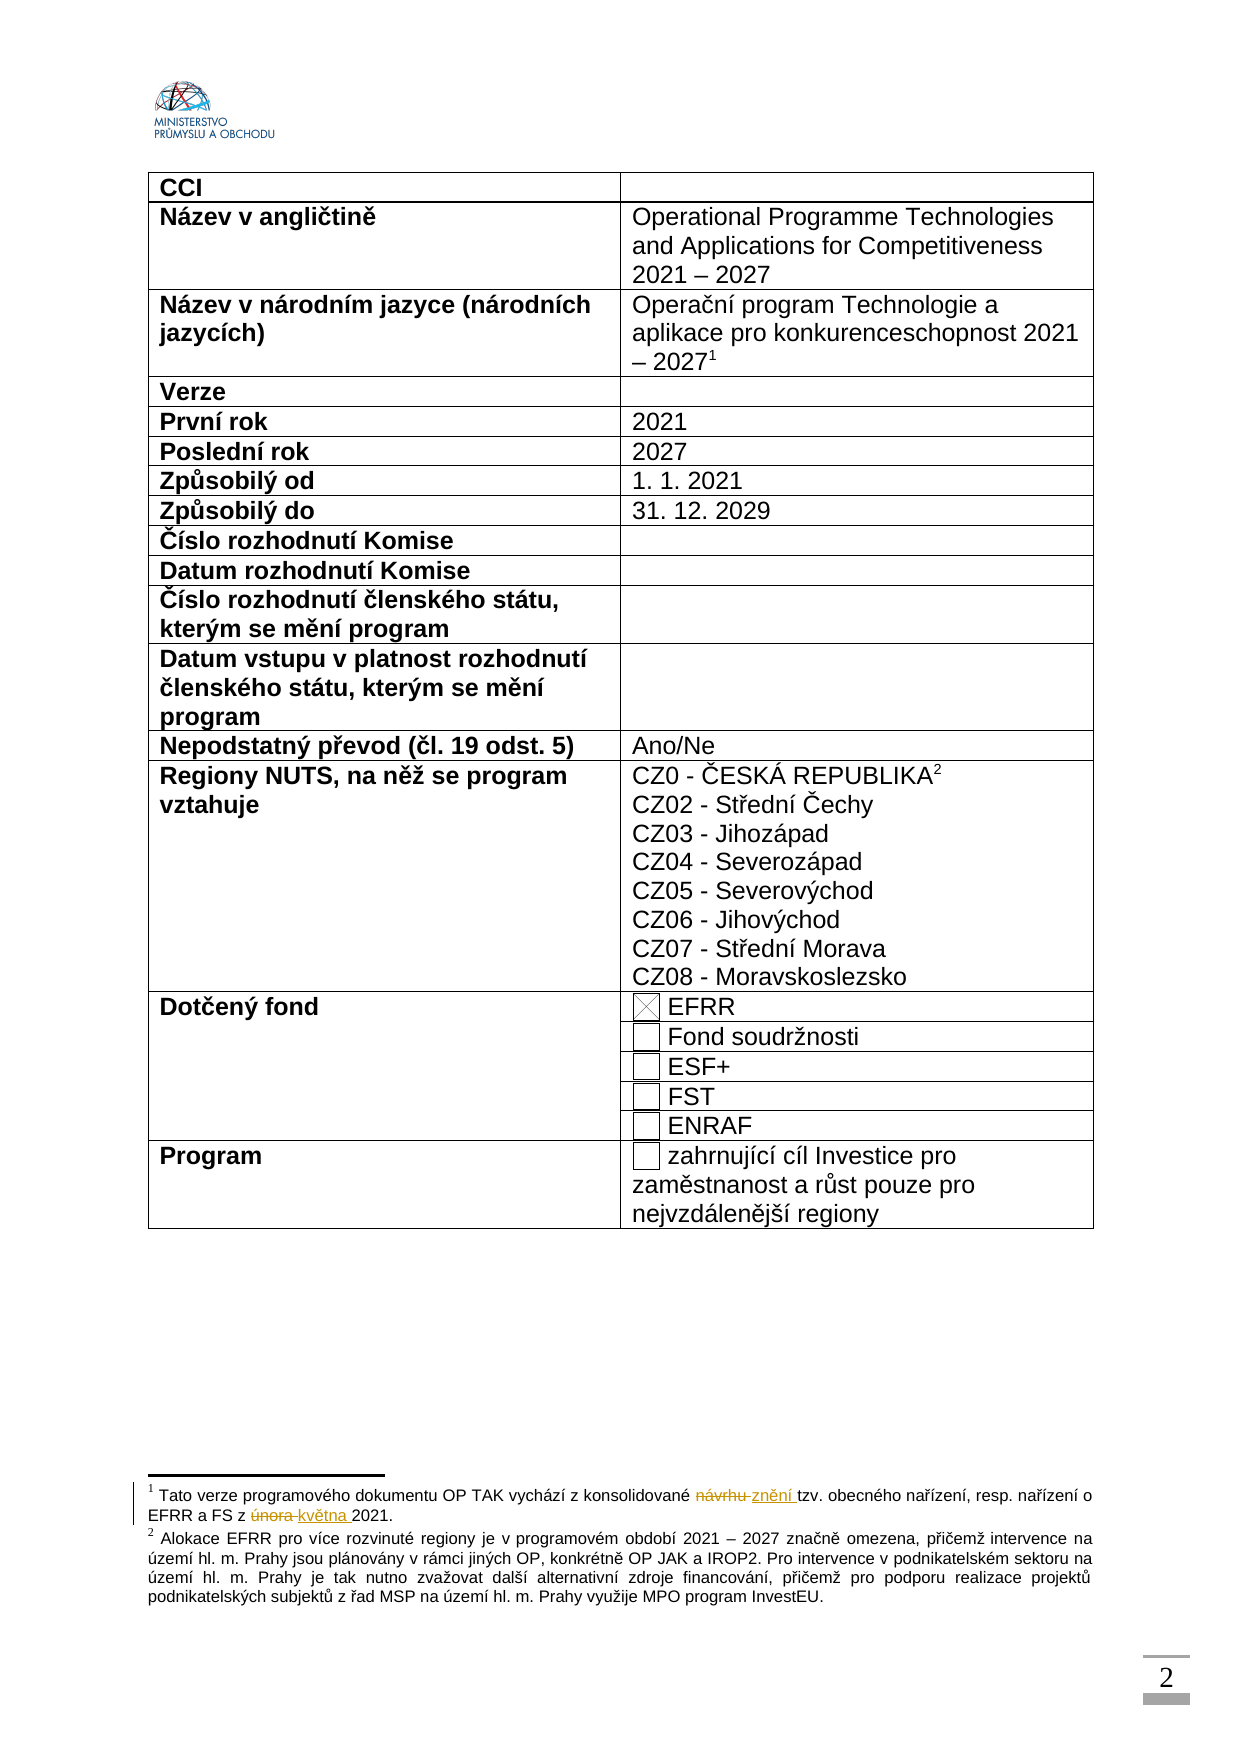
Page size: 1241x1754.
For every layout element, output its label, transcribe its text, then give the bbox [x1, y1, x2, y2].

table_cell Číslo rozhodnutí Komise [149, 526, 620, 555]
table_cell CZ0 - ČESKÁ REPUBLIKA CZ02 - Střední Čechy CZ03 - Jihozápad CZ04 - Severozápad CZ05 - Severovýchod CZ06 - Jihovýchod CZ07 - Střední Morava CZ08 - Moravskoslezsko [621, 761, 1093, 991]
table_cell Operační program Technologie a aplikace pro konkurenceschopnost 2021 – 2027 [621, 290, 1093, 376]
table_cell [621, 526, 1093, 555]
table_cell zahrnující cíl Investice pro zaměstnanost a růst pouze pro nejvzdálenější regiony [621, 1141, 1093, 1227]
table_cell Ano/Ne [621, 731, 1093, 760]
table_cell Verze [149, 377, 620, 406]
table_cell [621, 556, 1093, 584]
table_cell [621, 377, 1093, 406]
table_cell Nepodstatný převod (čl. 19 odst. 5) [149, 731, 620, 760]
table_cell Operational Programme Technologies and Applications for Competitiveness 2021 – 2027 [621, 203, 1093, 289]
table_cell Fond soudržnosti [621, 1022, 1093, 1051]
table_cell Datum rozhodnutí Komise [149, 556, 620, 584]
table_cell Název v národním jazyce (národních jazycích) [149, 290, 620, 376]
table_cell Způsobilý od [149, 466, 620, 495]
table_cell [621, 586, 1093, 643]
table_cell Program [149, 1141, 620, 1227]
table_cell ENRAF [621, 1111, 1093, 1140]
table_cell 2027 [621, 437, 1093, 465]
table_cell Způsobilý do [149, 496, 620, 525]
table_cell FST [621, 1082, 1093, 1110]
table_cell ESF+ [621, 1052, 1093, 1081]
picture [147, 73, 282, 146]
table_cell [621, 644, 1093, 730]
table_header [621, 173, 1093, 201]
table_cell EFRR [621, 992, 1093, 1021]
table_cell 2021 [621, 407, 1093, 436]
table_header CCI [149, 173, 620, 201]
table_cell Regiony NUTS, na něž se program vztahuje [149, 761, 620, 991]
table_cell 31. 12. 2029 [621, 496, 1093, 525]
table_cell Číslo rozhodnutí členského státu, kterým se mění program [149, 586, 620, 643]
table_cell První rok [149, 407, 620, 436]
table_cell Název v angličtině [149, 203, 620, 289]
table_cell 1. 1. 2021 [621, 466, 1093, 495]
table_cell Poslední rok [149, 437, 620, 465]
table_cell Dotčený fond [149, 992, 620, 1140]
table_cell Datum vstupu v platnost rozhodnutí členského státu, kterým se mění program [149, 644, 620, 730]
